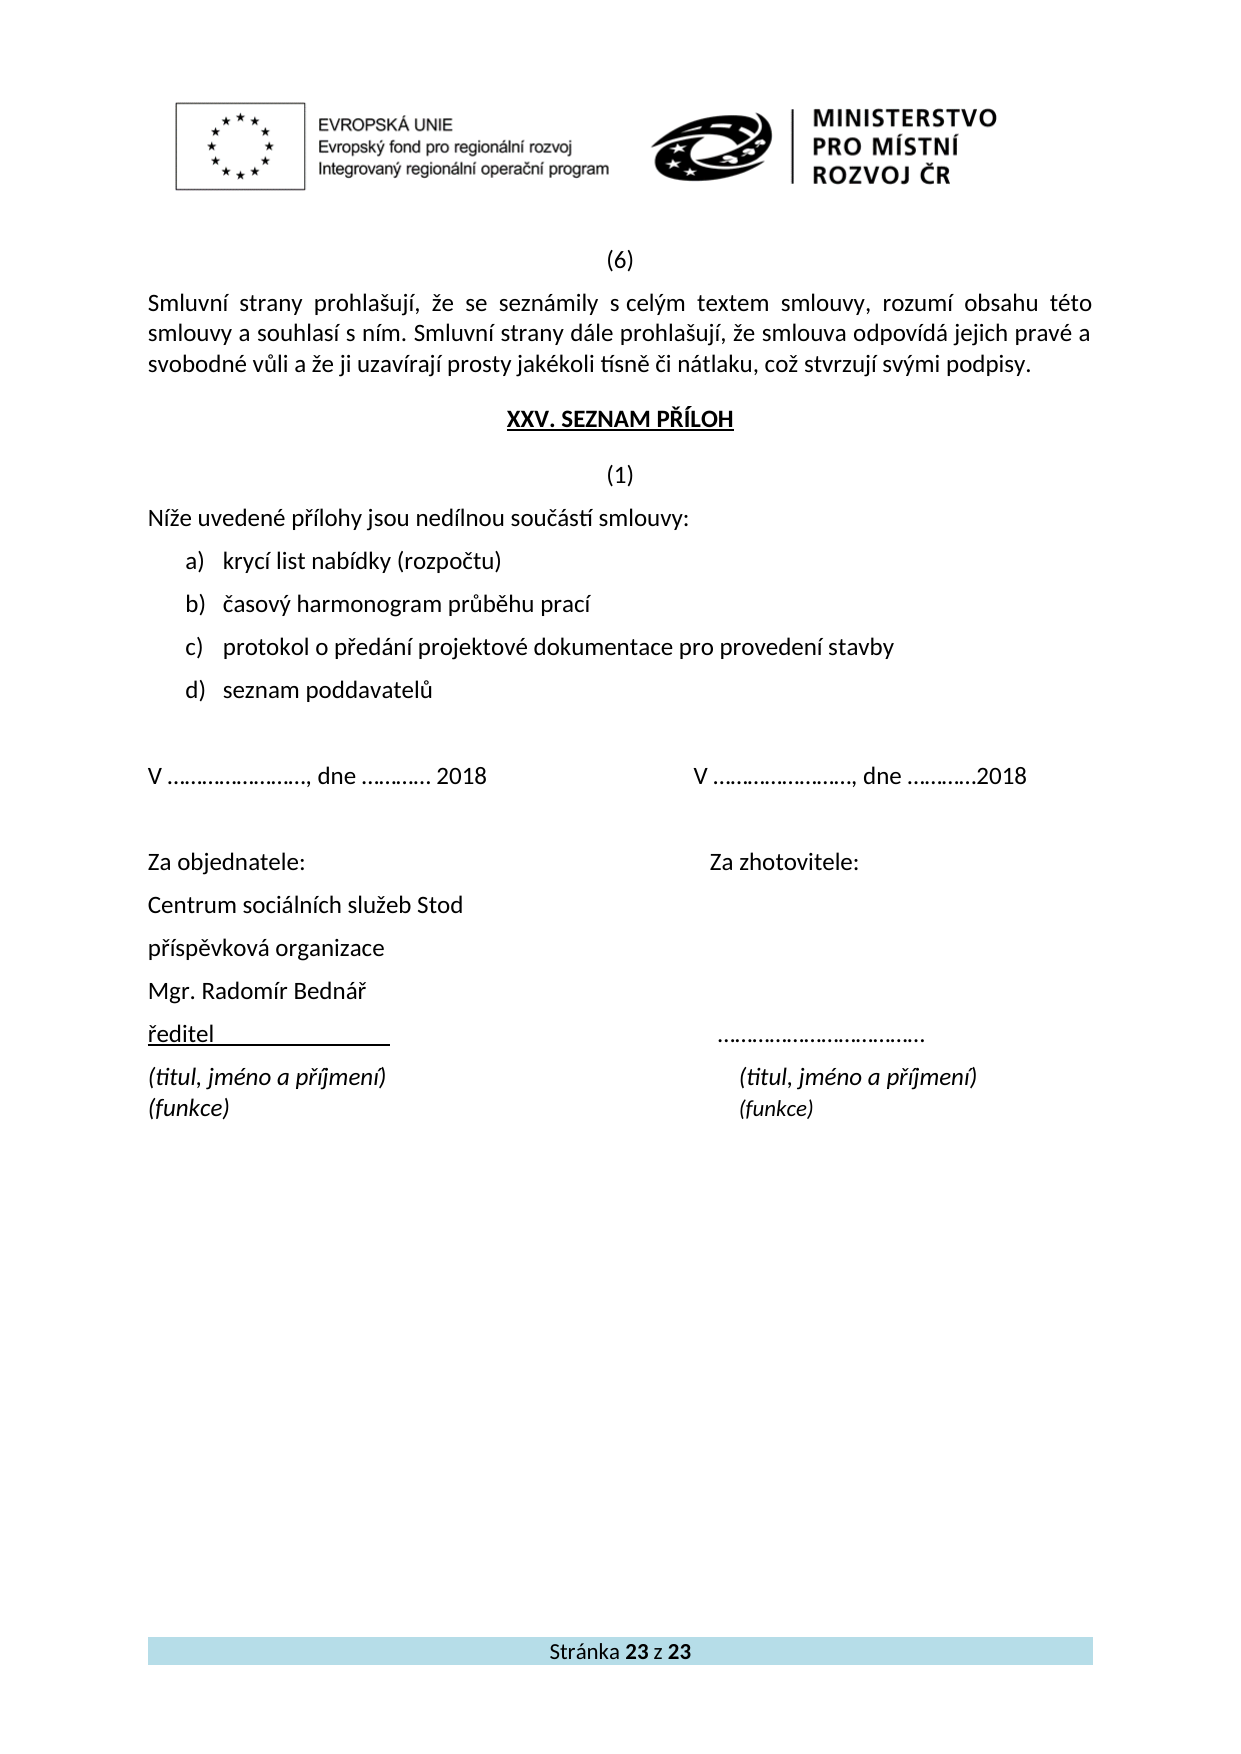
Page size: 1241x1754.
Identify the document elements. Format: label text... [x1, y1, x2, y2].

text (6) [148, 244, 1093, 274]
text V ……………………, dne ………… 2018 V ……………………, dne …………2018 [148, 760, 1093, 791]
text Centrum sociálních služeb Stod [148, 889, 1093, 919]
text (funkce) (funkce) [148, 1092, 1093, 1122]
list krycí list nabídky (rozpočtu) [185, 545, 1093, 575]
text ředitel ……………………………… [148, 1018, 1093, 1049]
text (titul, jméno a příjmení) (titul, jméno a příjmení) [148, 1061, 1093, 1092]
list protokol o předání projektové dokumentace pro provedení stavby [185, 631, 1093, 661]
list časový harmonogram průběhu prací [185, 588, 1093, 618]
text (1) [148, 459, 1093, 489]
text XXV. SEZNAM PŘÍLOH [148, 403, 1093, 434]
text Smluvní strany prohlašují, že se seznámily s celým textem smlouvy, rozumí obsahu této smlouvy a souhlasí s ním. Smluvní strany dále prohlašují, že smlouva odpovídá jejich pravé a svobodné vůli a že ji uzavírají prosty jakékoli tísně či nátlaku, což stvrzují svými podpisy. [148, 287, 1093, 378]
text Níže uvedené přílohy jsou nedílnou součástí smlouvy: [148, 502, 1093, 532]
text Mgr. Radomír Bednář [148, 975, 1093, 1006]
list seznam poddavatelů [185, 674, 1093, 704]
picture [147, 73, 1025, 219]
text Za objednatele: Za zhotovitele: [148, 846, 1093, 877]
text příspěvková organizace [148, 932, 1093, 963]
